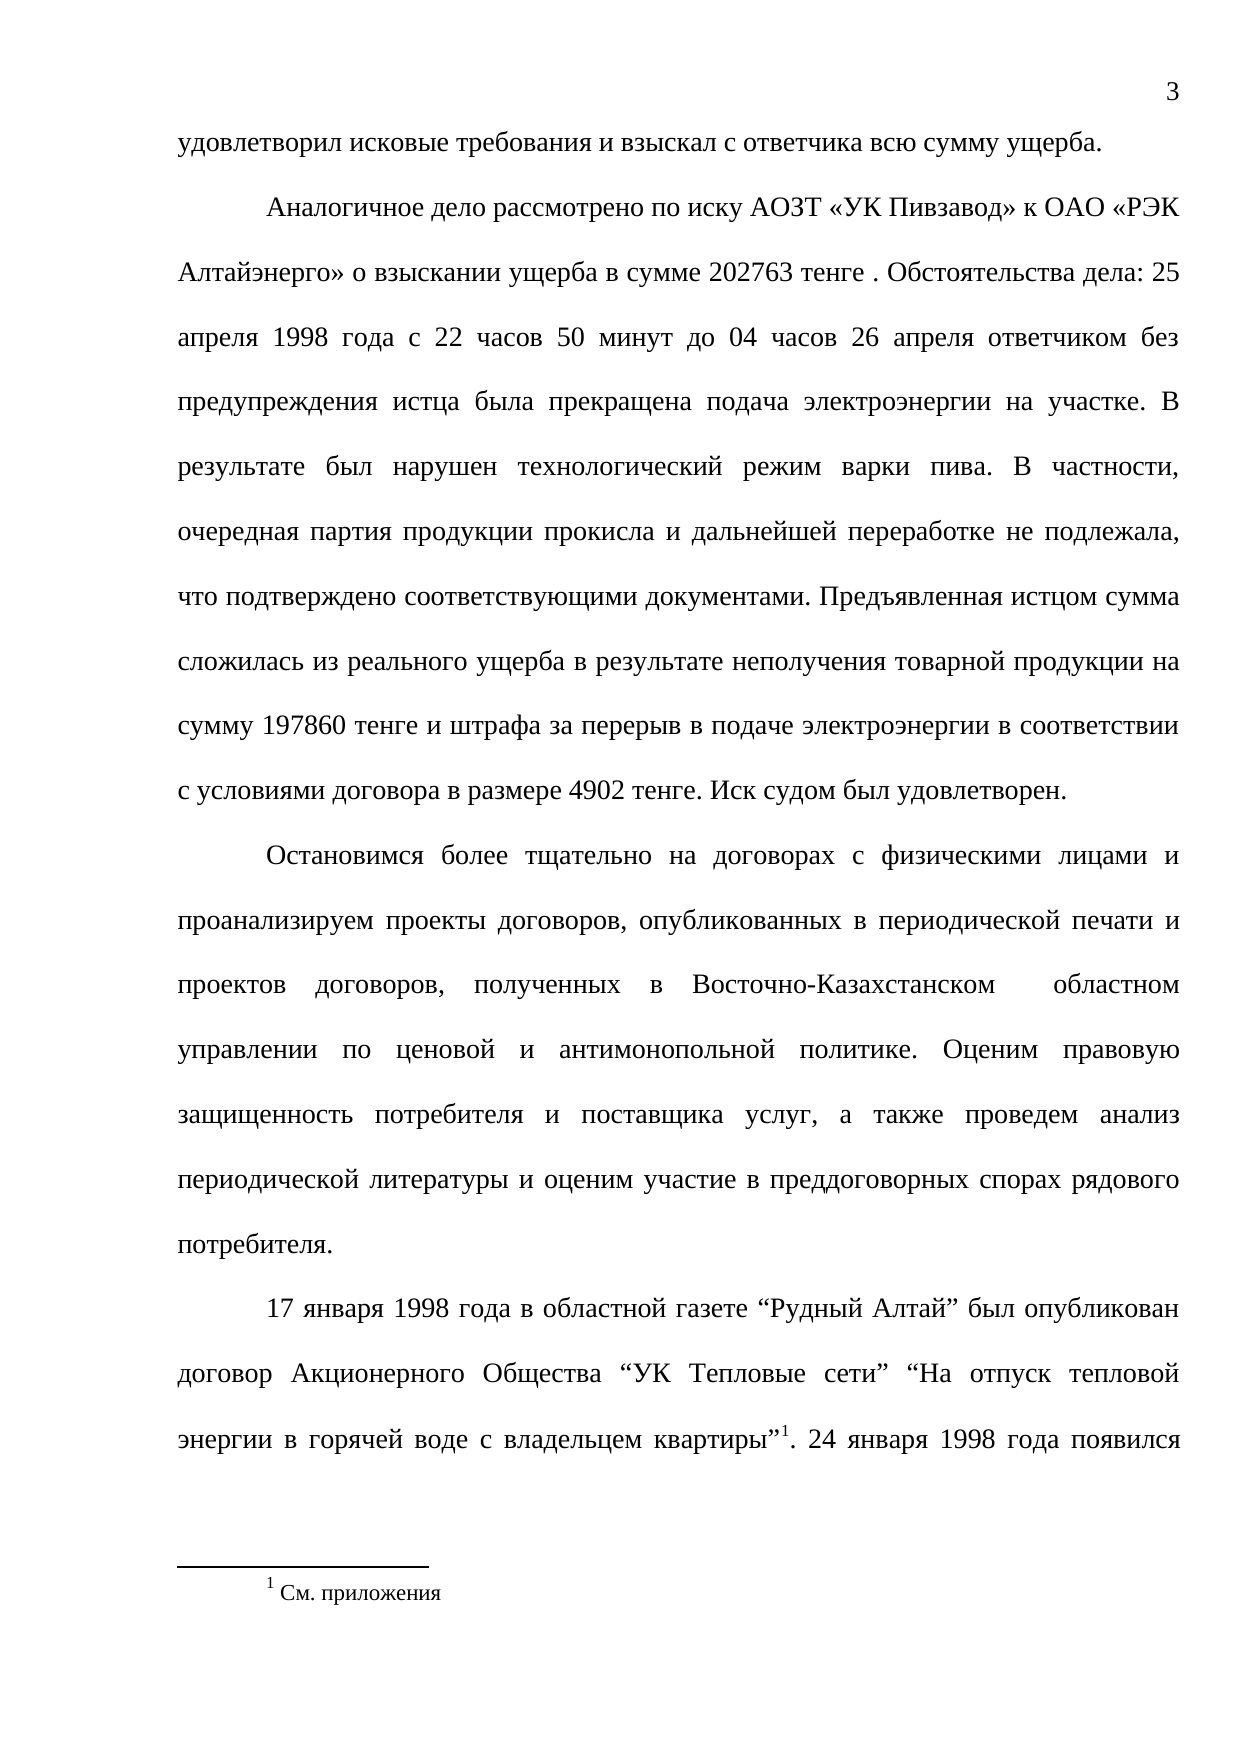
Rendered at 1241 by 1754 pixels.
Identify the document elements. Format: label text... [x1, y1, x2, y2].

text Остановимся более тщательно на договорах с физическими лицами и проанализируем проекты договоров, опубликованных в периодической печати и проектов договоров, полученных в Восточно-Казахстанском областном управлении по ценовой и антимонопольной политике. Оценим правовую защищенность потребителя и поставщика услуг, а также проведем анализ периодической литературы и оценим участие в преддоговорных спорах рядового потребителя. [177, 838, 1181, 1259]
text Аналогичное дело рассмотрено по иску АОЗТ «УК Пивзавод» к ОАО «РЭК Алтайэнерго» о взыскании ущерба в сумме 202763 тенге . Обстоятельства дела: 25 апреля 1998 года с 22 часов 50 минут до 04 часов 26 апреля ответчиком без предупреждения истца была прекращена подача электроэнергии на участке. В результате был нарушен технологический режим варки пива. В частности, очередная партия продукции прокисла и дальнейшей переработке не подлежала, что подтверждено соответствующими документами. Предъявленная истцом сумма сложилась из реального ущерба в результате неполучения товарной продукции на сумму 197860 тенге и штрафа за перерыв в подаче электроэнергии в соответствии с условиями договора в размере 4902 тенге. Иск судом был удовлетворен. [177, 190, 1181, 806]
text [177, 1291, 1181, 1454]
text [177, 125, 1181, 158]
